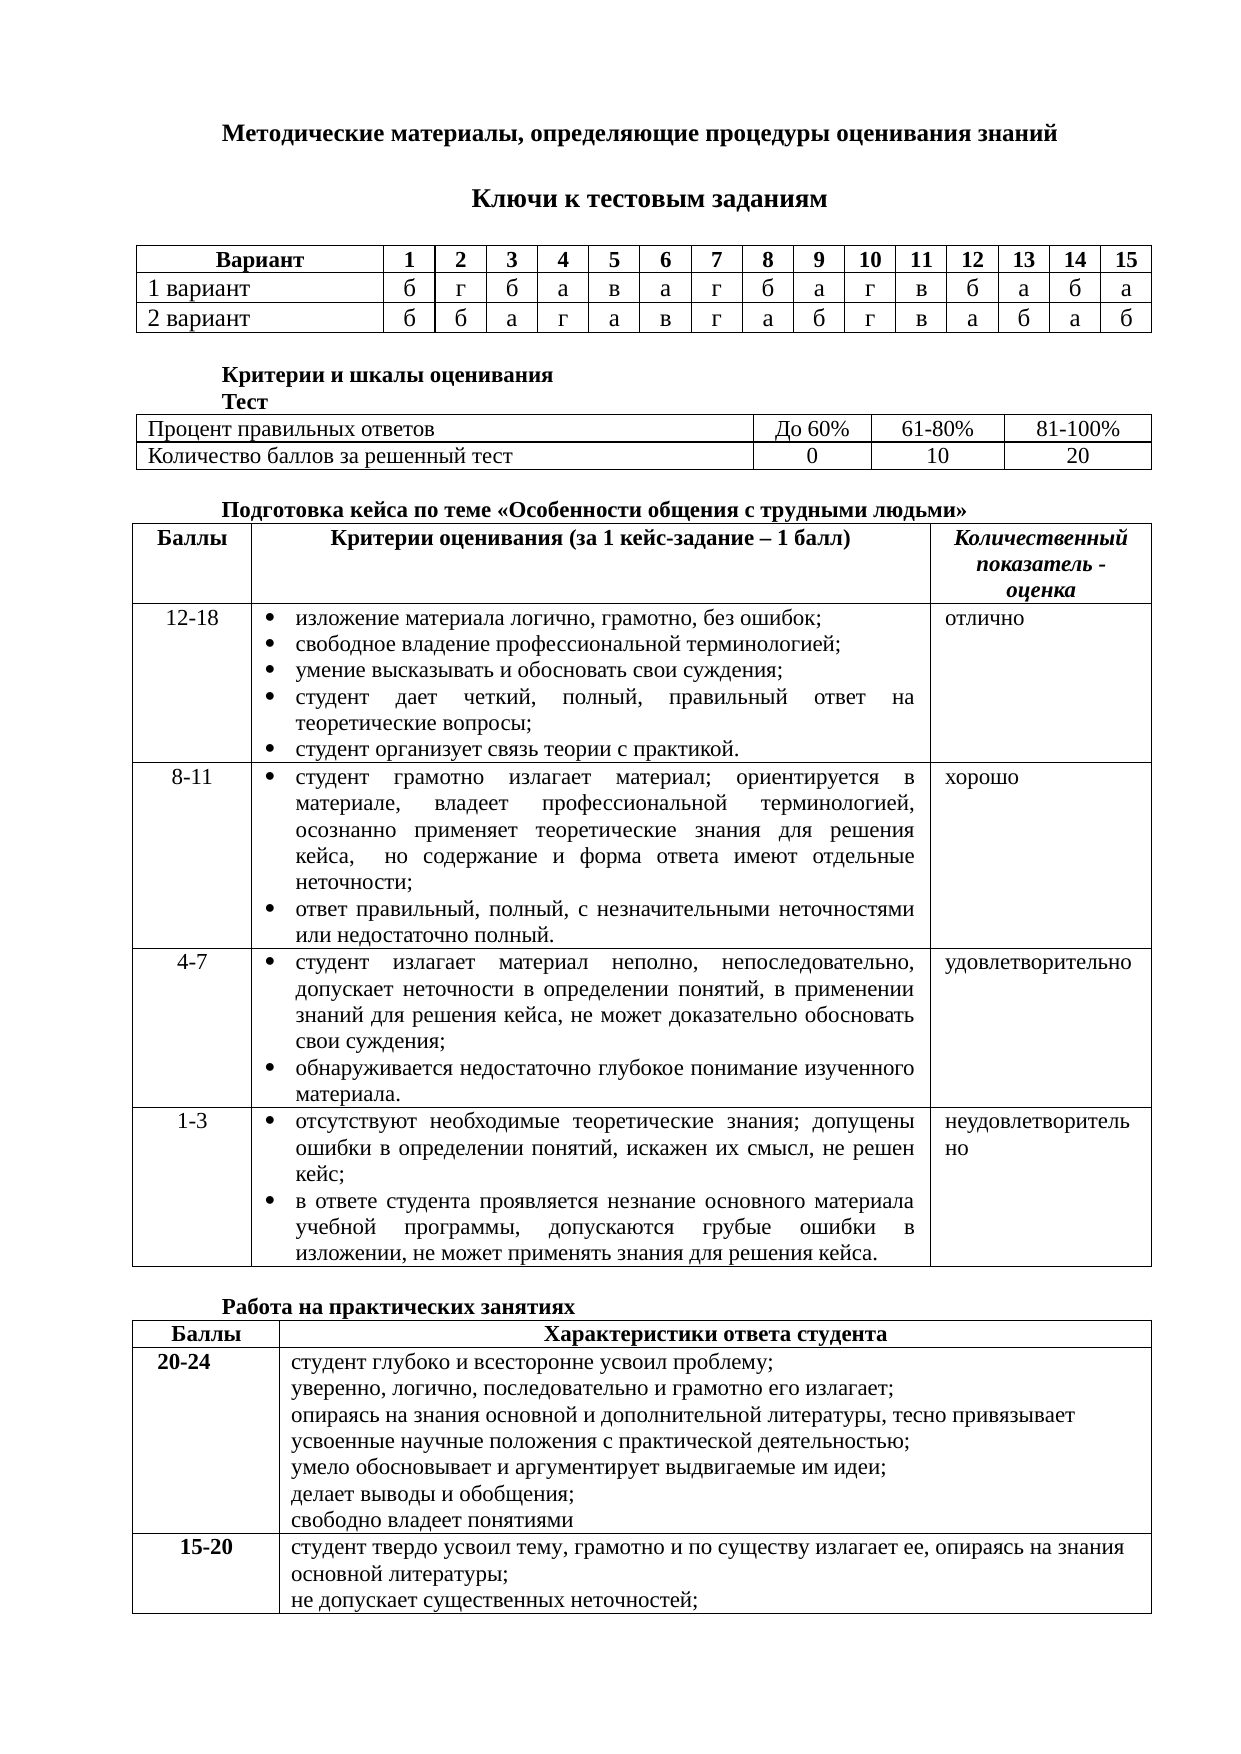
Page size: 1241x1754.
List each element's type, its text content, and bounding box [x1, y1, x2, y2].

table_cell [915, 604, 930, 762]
table_cell г [845, 273, 895, 302]
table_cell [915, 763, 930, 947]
table_header 6 [640, 246, 691, 272]
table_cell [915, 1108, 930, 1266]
table_cell неудовлетворительно [931, 1108, 1151, 1266]
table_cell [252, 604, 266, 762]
table_cell б [794, 303, 844, 332]
table_cell Количество баллов за решенный тест [137, 443, 753, 469]
table_header 11 [896, 246, 946, 272]
table_header Критерии оценивания (за 1 кейс-задание – 1 балл) [252, 524, 930, 603]
table_cell 0 [754, 443, 871, 469]
table_header 1 [384, 246, 434, 272]
table_cell хорошо [931, 763, 1151, 947]
table_header Вариант [137, 246, 383, 272]
table_header 4 [538, 246, 588, 272]
table_cell б [384, 303, 434, 332]
table_cell удовлетворительно [931, 949, 1151, 1107]
table_cell а [589, 303, 639, 332]
table_cell г [692, 273, 742, 302]
table_header 7 [692, 246, 742, 272]
table_header Баллы [133, 524, 251, 603]
table_cell а [947, 303, 998, 332]
table_cell а [1101, 273, 1151, 302]
table_cell б [436, 303, 486, 332]
table_cell г [845, 303, 895, 332]
table_header 61-80% [872, 415, 1004, 441]
table_header Процент правильных ответов [137, 415, 753, 441]
table_cell 20 [1005, 443, 1151, 469]
table_cell а [794, 273, 844, 302]
table_cell 1-3 [133, 1108, 251, 1266]
table_cell 2 вариант [137, 303, 383, 332]
table_header 13 [999, 246, 1049, 272]
table_cell г [538, 303, 588, 332]
table_cell б [947, 273, 998, 302]
table_cell б [999, 303, 1049, 332]
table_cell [280, 1534, 1151, 1612]
table_header 5 [589, 246, 639, 272]
table_header 15 [1101, 246, 1151, 272]
table_cell 10 [872, 443, 1004, 469]
table_cell а [487, 303, 537, 332]
table_cell 15-20 [133, 1534, 279, 1612]
table_header 12 [947, 246, 998, 272]
table_cell 4-7 [133, 949, 251, 1107]
table_cell 1 вариант [137, 273, 383, 302]
table_header Характеристики ответа студента [280, 1321, 1151, 1347]
table_header Баллы [133, 1321, 279, 1347]
table_header 3 [487, 246, 537, 272]
table_cell 8-11 [133, 763, 251, 947]
text Работа на практических занятиях [148, 1293, 1152, 1319]
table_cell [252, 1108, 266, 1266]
table_cell б [743, 273, 793, 302]
table_cell в [896, 273, 946, 302]
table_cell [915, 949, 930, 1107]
table_cell а [640, 273, 691, 302]
text Критерии и шкалы оценивания [148, 361, 1152, 388]
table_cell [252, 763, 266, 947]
table_cell а [538, 273, 588, 302]
table_cell г [692, 303, 742, 332]
table_header 8 [743, 246, 793, 272]
table_cell а [743, 303, 793, 332]
table_header 2 [436, 246, 486, 272]
table_cell а [999, 273, 1049, 302]
table_cell отлично [931, 604, 1151, 762]
table_header Количественный показатель - оценка [931, 524, 1151, 603]
text Ключи к тестовым заданиям [148, 182, 1152, 213]
table_header 9 [794, 246, 844, 272]
table_cell б [384, 273, 434, 302]
table_cell г [436, 273, 486, 302]
table_cell в [640, 303, 691, 332]
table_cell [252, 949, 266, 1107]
table_header 10 [845, 246, 895, 272]
table_cell 20-24 [133, 1348, 279, 1532]
text Методические материалы, определяющие процедуры оценивания знаний [148, 118, 1152, 147]
table_cell б [487, 273, 537, 302]
table_cell в [896, 303, 946, 332]
table_cell а [1050, 303, 1100, 332]
table_header 81-100% [1005, 415, 1151, 441]
table_header До 60% [754, 415, 871, 441]
table_cell студент глубоко и всесторонне усвоил проблему; уверенно, логично, последовательно и грамотно его излагает; опираясь на знания основной и дополнительной литературы, тесно привязывает усвоенные научные положения с практической деятельностью; умело обосновывает и аргументирует выдвигаемые им идеи; делает выводы и обобщения; свободно владеет понятиями [280, 1348, 1151, 1532]
table_header 14 [1050, 246, 1100, 272]
table_cell б [1050, 273, 1100, 302]
table_cell 12-18 [133, 604, 251, 762]
table_cell б [1101, 303, 1151, 332]
text Тест [148, 388, 1152, 414]
text Подготовка кейса по теме «Особенности общения с трудными людьми» [148, 496, 1152, 523]
table_cell в [589, 273, 639, 302]
